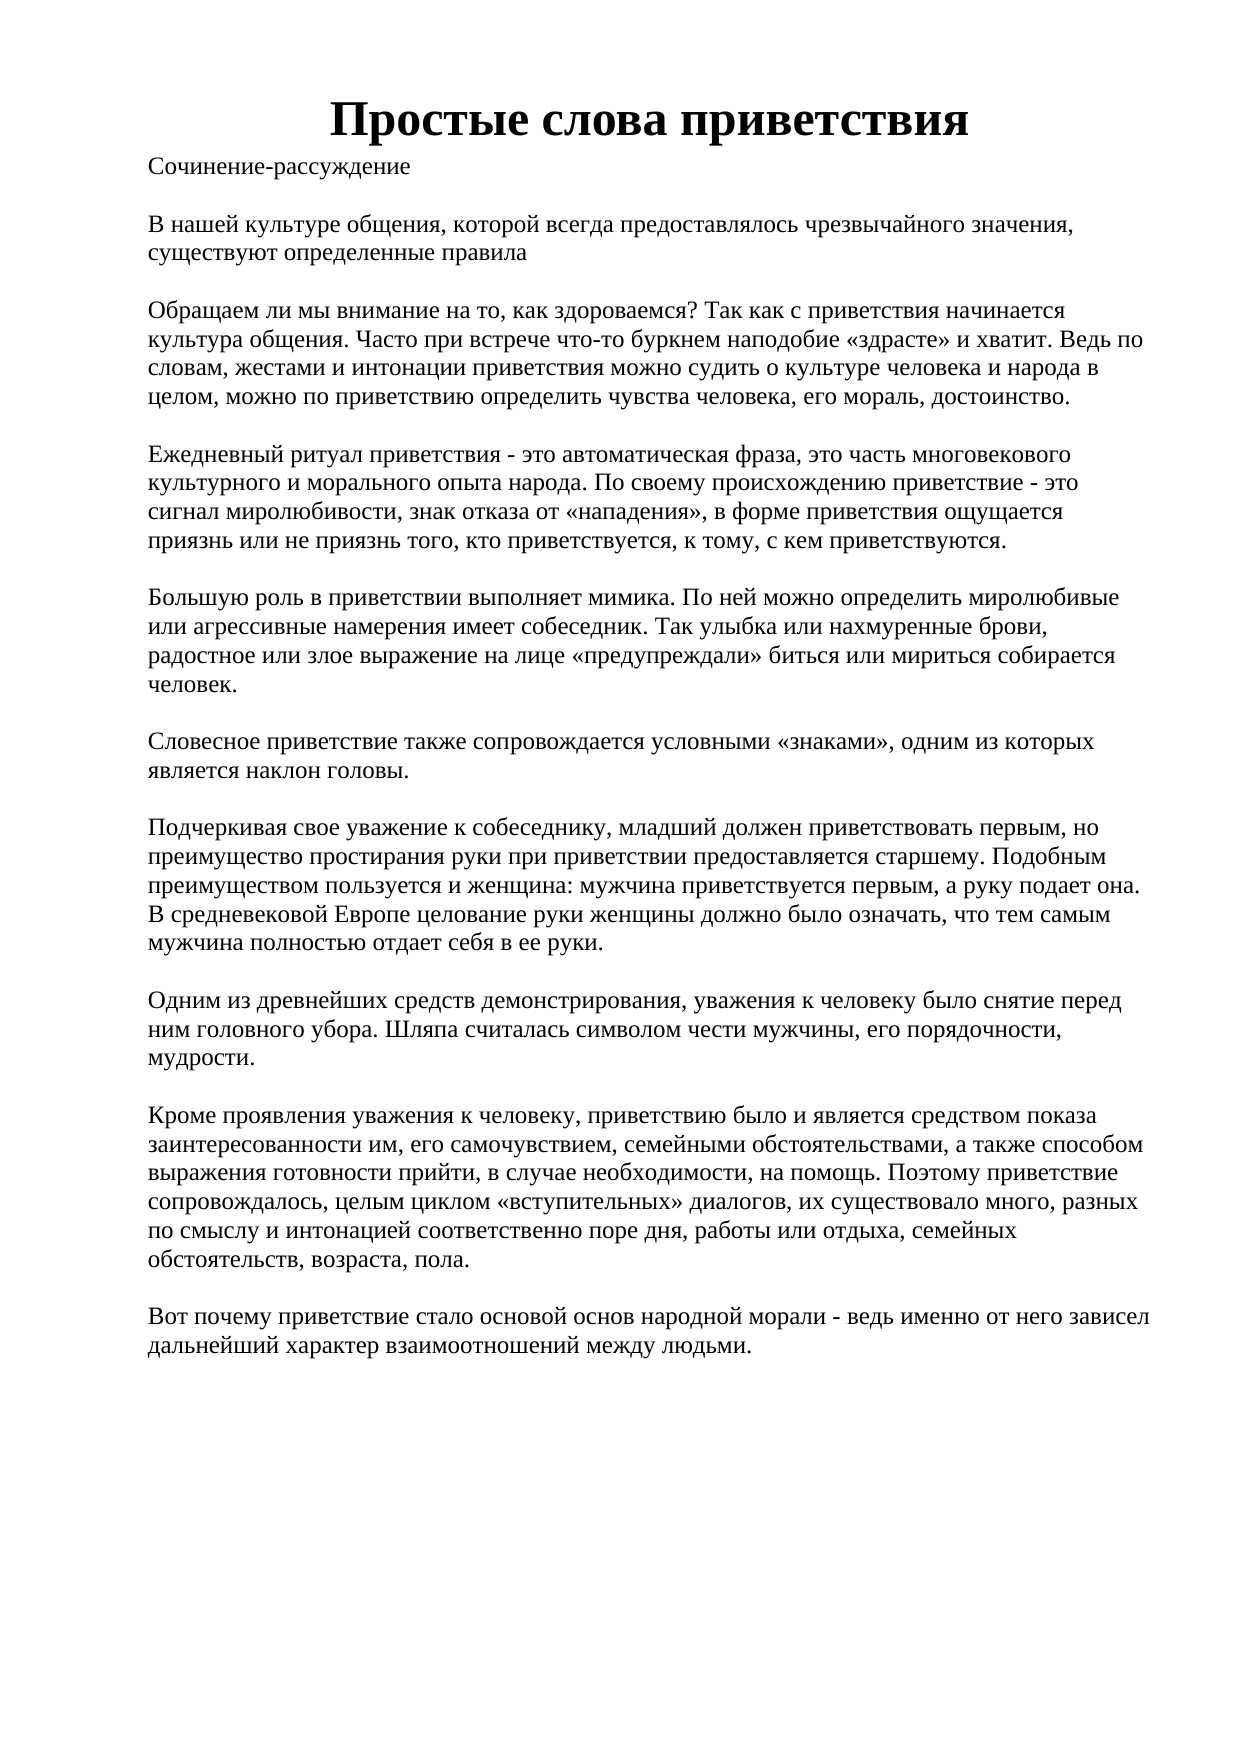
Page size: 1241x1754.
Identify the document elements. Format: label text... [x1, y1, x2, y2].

text Сочинение-рассуждение В нашей культуре общения, которой всегда предоставлялось чрезвычайного значения, существуют определенные правила Обращаем ли мы внимание на то, как здороваемся? Так как с приветствия начинается культура общения. Часто при встрече что-то буркнем наподобие «здрасте» и хватит. Ведь по словам, жестами и интонации приветствия можно судить о культуре человека и народа в целом, можно по приветствию определить чувства человека, его мораль, достоинство. Ежедневный ритуал приветствия - это автоматическая фраза, это часть многовекового культурного и морального опыта народа. По своему происхождению приветствие - это сигнал миролюбивости, знак отказа от «нападения», в форме приветствия ощущается приязнь или не приязнь того, кто приветствуется, к тому, с кем приветствуются. Большую роль в приветствии выполняет мимика. По ней можно определить миролюбивые или агрессивные намерения имеет собеседник. Так улыбка или нахмуренные брови, радостное или злое выражение на лице «предупреждали» биться или мириться собирается человек. Словесное приветствие также сопровождается условными «знаками», одним из которых является наклон головы. Подчеркивая свое уважение к собеседнику, младший должен приветствовать первым, но преимущество простирания руки при приветствии предоставляется старшему. Подобным преимуществом пользуется и женщина: мужчина приветствуется первым, а руку подает она. В средневековой Европе целование руки женщины должно было означать, что тем самым мужчина полностью отдает себя в ее руки. Одним из древнейших средств демонстрирования, уважения к человеку было снятие перед ним головного убора. Шляпа считалась символом чести мужчины, его порядочности, мудрости. Кроме проявления уважения к человеку, приветствию было и является средством показа заинтересованности им, его самочувствием, семейными обстоятельствами, а также способом выражения готовности прийти, в случае необходимости, на помощь. Поэтому приветствие сопровождалось, целым циклом «вступительных» диалогов, их существовало много, разных по смыслу и интонацией соответственно поре дня, работы или отдыха, семейных обстоятельств, возраста, пола. Вот почему приветствие стало основой основ народной морали - ведь именно от него зависел дальнейший характер взаимоотношений между людьми. [148, 151, 1152, 1359]
subtitle Простые слова приветствия [148, 88, 1152, 146]
